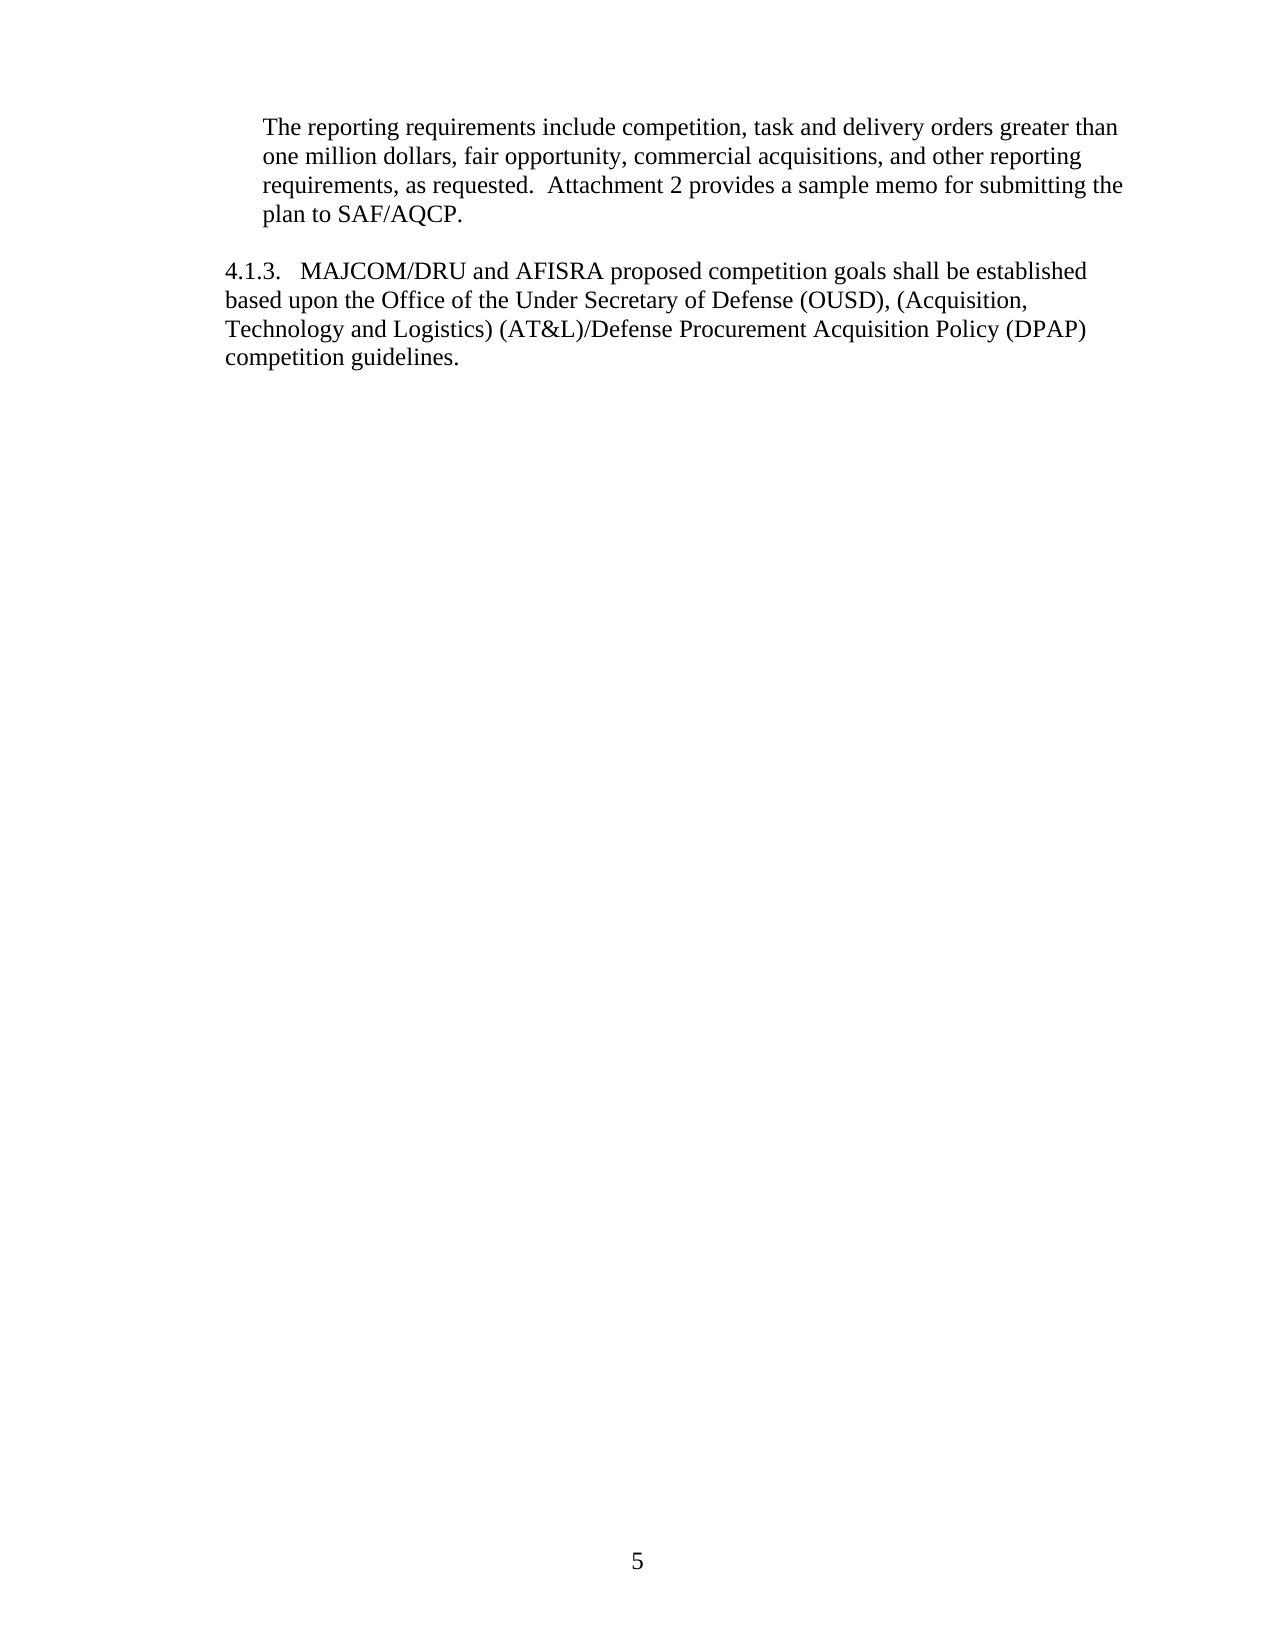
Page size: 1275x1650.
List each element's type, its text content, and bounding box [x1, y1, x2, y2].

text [262, 112, 1125, 227]
text 4.1.3. MAJCOM/DRU and AFISRA proposed competition goals shall be established based upon the Office of the Under Secretary of Defense (OUSD), (Acquisition, Technology and Logistics) (AT&L)/Defense Procurement Acquisition Policy (DPAP) competition guidelines. [225, 256, 1125, 371]
